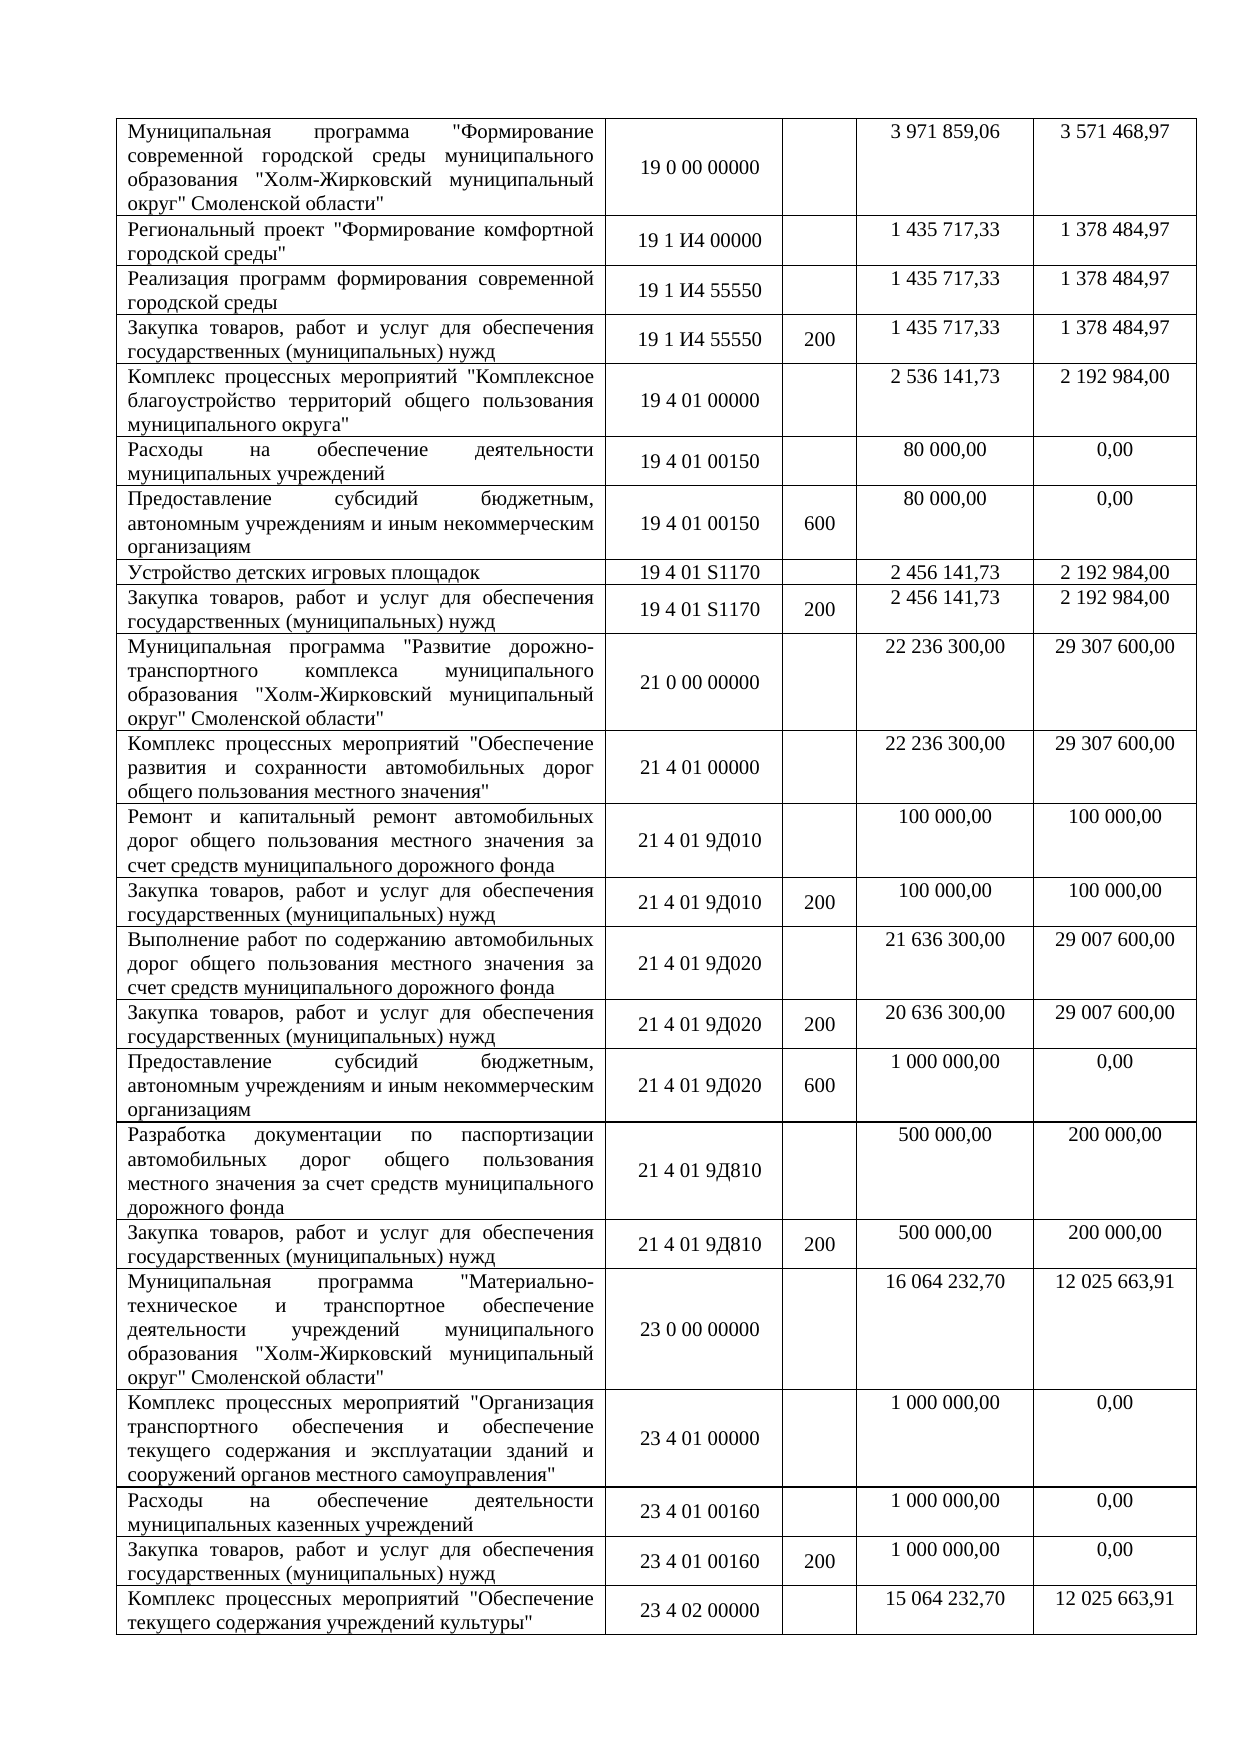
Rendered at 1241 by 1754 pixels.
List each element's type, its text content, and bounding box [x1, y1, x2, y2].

table_cell Расходы на обеспечение деятельности муниципальных учреждений [117, 437, 605, 485]
table_cell 2 456 141,73 [857, 585, 1033, 633]
table_cell 0,00 [1034, 437, 1196, 485]
table_cell 19 4 01 00000 [606, 364, 782, 436]
table_cell Комплекс процессных мероприятий "Комплексное благоустройство территорий общего пользования муниципального округа" [117, 364, 605, 436]
table_cell [783, 804, 856, 877]
table_cell 1 000 000,00 [857, 1049, 1033, 1121]
table_cell 1 435 717,33 [857, 266, 1033, 314]
table_cell [783, 266, 856, 314]
table_cell 3 571 468,97 [1034, 119, 1196, 215]
table_cell 0,00 [1034, 1537, 1196, 1585]
table_cell 0,00 [1034, 1488, 1196, 1536]
table_cell 2 192 984,00 [1034, 560, 1196, 584]
table_cell 21 0 00 00000 [606, 634, 782, 730]
table_cell 200 [783, 315, 856, 363]
table_cell 16 064 232,70 [857, 1269, 1033, 1389]
table_cell Предоставление субсидий бюджетным, автономным учреждениям и иным некоммерческим организациям [117, 1049, 605, 1121]
table_cell [783, 1586, 856, 1634]
table_cell Расходы на обеспечение деятельности муниципальных казенных учреждений [117, 1488, 605, 1536]
table_cell 19 1 И4 55550 [606, 266, 782, 314]
table_cell 23 4 02 00000 [606, 1586, 782, 1634]
table_cell 21 4 01 00000 [606, 731, 782, 803]
table_cell 22 236 300,00 [857, 731, 1033, 803]
table_cell 100 000,00 [857, 804, 1033, 877]
table_cell 19 4 01 00150 [606, 486, 782, 558]
table_cell 21 4 01 9Д810 [606, 1123, 782, 1219]
table_cell 23 4 01 00000 [606, 1390, 782, 1486]
table_cell 0,00 [1034, 486, 1196, 558]
table_cell 200 [783, 1537, 856, 1585]
table_cell Муниципальная программа "Формирование современной городской среды муниципального образования "Холм-Жирковский муниципальный округ" Смоленской области" [117, 119, 605, 215]
table_cell 1 435 717,33 [857, 216, 1033, 264]
table_cell [783, 1123, 856, 1219]
table_cell Реализация программ формирования современной городской среды [117, 266, 605, 314]
table_cell Комплекс процессных мероприятий "Организация транспортного обеспечения и обеспечение текущего содержания и эксплуатации зданий и сооружений органов местного самоуправления" [117, 1390, 605, 1486]
table_cell 23 0 00 00000 [606, 1269, 782, 1389]
table_cell 600 [783, 486, 856, 558]
table_cell [783, 1390, 856, 1486]
table_cell Закупка товаров, работ и услуг для обеспечения государственных (муниципальных) нужд [117, 1000, 605, 1048]
table_cell 21 4 01 9Д810 [606, 1220, 782, 1268]
table_cell Закупка товаров, работ и услуг для обеспечения государственных (муниципальных) нужд [117, 1220, 605, 1268]
table_cell 3 971 859,06 [857, 119, 1033, 215]
table_cell 2 456 141,73 [857, 560, 1033, 584]
table_cell Региональный проект "Формирование комфортной городской среды" [117, 216, 605, 264]
table_cell 100 000,00 [1034, 804, 1196, 877]
table_cell [783, 119, 856, 215]
table_cell Комплекс процессных мероприятий "Обеспечение развития и сохранности автомобильных дорог общего пользования местного значения" [117, 731, 605, 803]
table_cell [783, 927, 856, 999]
table_cell 21 4 01 9Д020 [606, 927, 782, 999]
table_cell 12 025 663,91 [1034, 1586, 1196, 1634]
table_cell Выполнение работ по содержанию автомобильных дорог общего пользования местного значения за счет средств муниципального дорожного фонда [117, 927, 605, 999]
table_cell 23 4 01 00160 [606, 1488, 782, 1536]
table_cell Комплекс процессных мероприятий "Обеспечение текущего содержания учреждений культуры" [117, 1586, 605, 1634]
table_cell 0,00 [1034, 1390, 1196, 1486]
table_cell 2 536 141,73 [857, 364, 1033, 436]
table_cell 200 [783, 1000, 856, 1048]
table_cell 19 1 И4 00000 [606, 216, 782, 264]
table_cell 21 4 01 9Д010 [606, 804, 782, 877]
table_cell 200 [783, 878, 856, 926]
table_cell 500 000,00 [857, 1220, 1033, 1268]
table_cell Закупка товаров, работ и услуг для обеспечения государственных (муниципальных) нужд [117, 1537, 605, 1585]
table_cell [783, 1488, 856, 1536]
table_cell [783, 216, 856, 264]
table_cell 12 025 663,91 [1034, 1269, 1196, 1389]
table_cell 20 636 300,00 [857, 1000, 1033, 1048]
table_cell 29 007 600,00 [1034, 1000, 1196, 1048]
table_cell 2 192 984,00 [1034, 585, 1196, 633]
table_cell 23 4 01 00160 [606, 1537, 782, 1585]
table_cell Муниципальная программа "Материально-техническое и транспортное обеспечение деятельности учреждений муниципального образования "Холм-Жирковский муниципальный округ" Смоленской области" [117, 1269, 605, 1389]
table_cell 200 000,00 [1034, 1123, 1196, 1219]
table_cell Муниципальная программа "Развитие дорожно-транспортного комплекса муниципального образования "Холм-Жирковский муниципальный округ" Смоленской области" [117, 634, 605, 730]
table_cell 29 307 600,00 [1034, 634, 1196, 730]
table_cell Устройство детских игровых площадок [117, 560, 605, 584]
table_cell 80 000,00 [857, 437, 1033, 485]
table_cell 21 636 300,00 [857, 927, 1033, 999]
table_cell 19 4 01 00150 [606, 437, 782, 485]
table_cell [783, 560, 856, 584]
table_cell [783, 731, 856, 803]
table_cell 80 000,00 [857, 486, 1033, 558]
table_cell 15 064 232,70 [857, 1586, 1033, 1634]
table_cell 100 000,00 [857, 878, 1033, 926]
table_cell 1 000 000,00 [857, 1488, 1033, 1536]
table_cell 21 4 01 9Д010 [606, 878, 782, 926]
table_cell 19 1 И4 55550 [606, 315, 782, 363]
table_cell [783, 364, 856, 436]
table_cell 22 236 300,00 [857, 634, 1033, 730]
table_cell Закупка товаров, работ и услуг для обеспечения государственных (муниципальных) нужд [117, 315, 605, 363]
table_cell 29 307 600,00 [1034, 731, 1196, 803]
table_cell [783, 634, 856, 730]
table_cell Предоставление субсидий бюджетным, автономным учреждениям и иным некоммерческим организациям [117, 486, 605, 558]
table_cell 19 4 01 S1170 [606, 585, 782, 633]
table_cell 100 000,00 [1034, 878, 1196, 926]
table_cell 1 435 717,33 [857, 315, 1033, 363]
table_cell 600 [783, 1049, 856, 1121]
table_cell 1 378 484,97 [1034, 266, 1196, 314]
table_cell 1 000 000,00 [857, 1390, 1033, 1486]
table_cell 1 378 484,97 [1034, 315, 1196, 363]
table_cell Ремонт и капитальный ремонт автомобильных дорог общего пользования местного значения за счет средств муниципального дорожного фонда [117, 804, 605, 877]
table_cell 19 0 00 00000 [606, 119, 782, 215]
table_cell 200 000,00 [1034, 1220, 1196, 1268]
table_cell [783, 1269, 856, 1389]
table_cell Закупка товаров, работ и услуг для обеспечения государственных (муниципальных) нужд [117, 585, 605, 633]
table_cell 2 192 984,00 [1034, 364, 1196, 436]
table_cell 500 000,00 [857, 1123, 1033, 1219]
table_cell 0,00 [1034, 1049, 1196, 1121]
table_cell 21 4 01 9Д020 [606, 1000, 782, 1048]
table_cell 200 [783, 585, 856, 633]
table_cell 1 378 484,97 [1034, 216, 1196, 264]
table_cell 1 000 000,00 [857, 1537, 1033, 1585]
table_cell 29 007 600,00 [1034, 927, 1196, 999]
table_cell Закупка товаров, работ и услуг для обеспечения государственных (муниципальных) нужд [117, 878, 605, 926]
table_cell 21 4 01 9Д020 [606, 1049, 782, 1121]
table_cell [783, 437, 856, 485]
table_cell 19 4 01 S1170 [606, 560, 782, 584]
table_cell 200 [783, 1220, 856, 1268]
table_cell Разработка документации по паспортизации автомобильных дорог общего пользования местного значения за счет средств муниципального дорожного фонда [117, 1123, 605, 1219]
